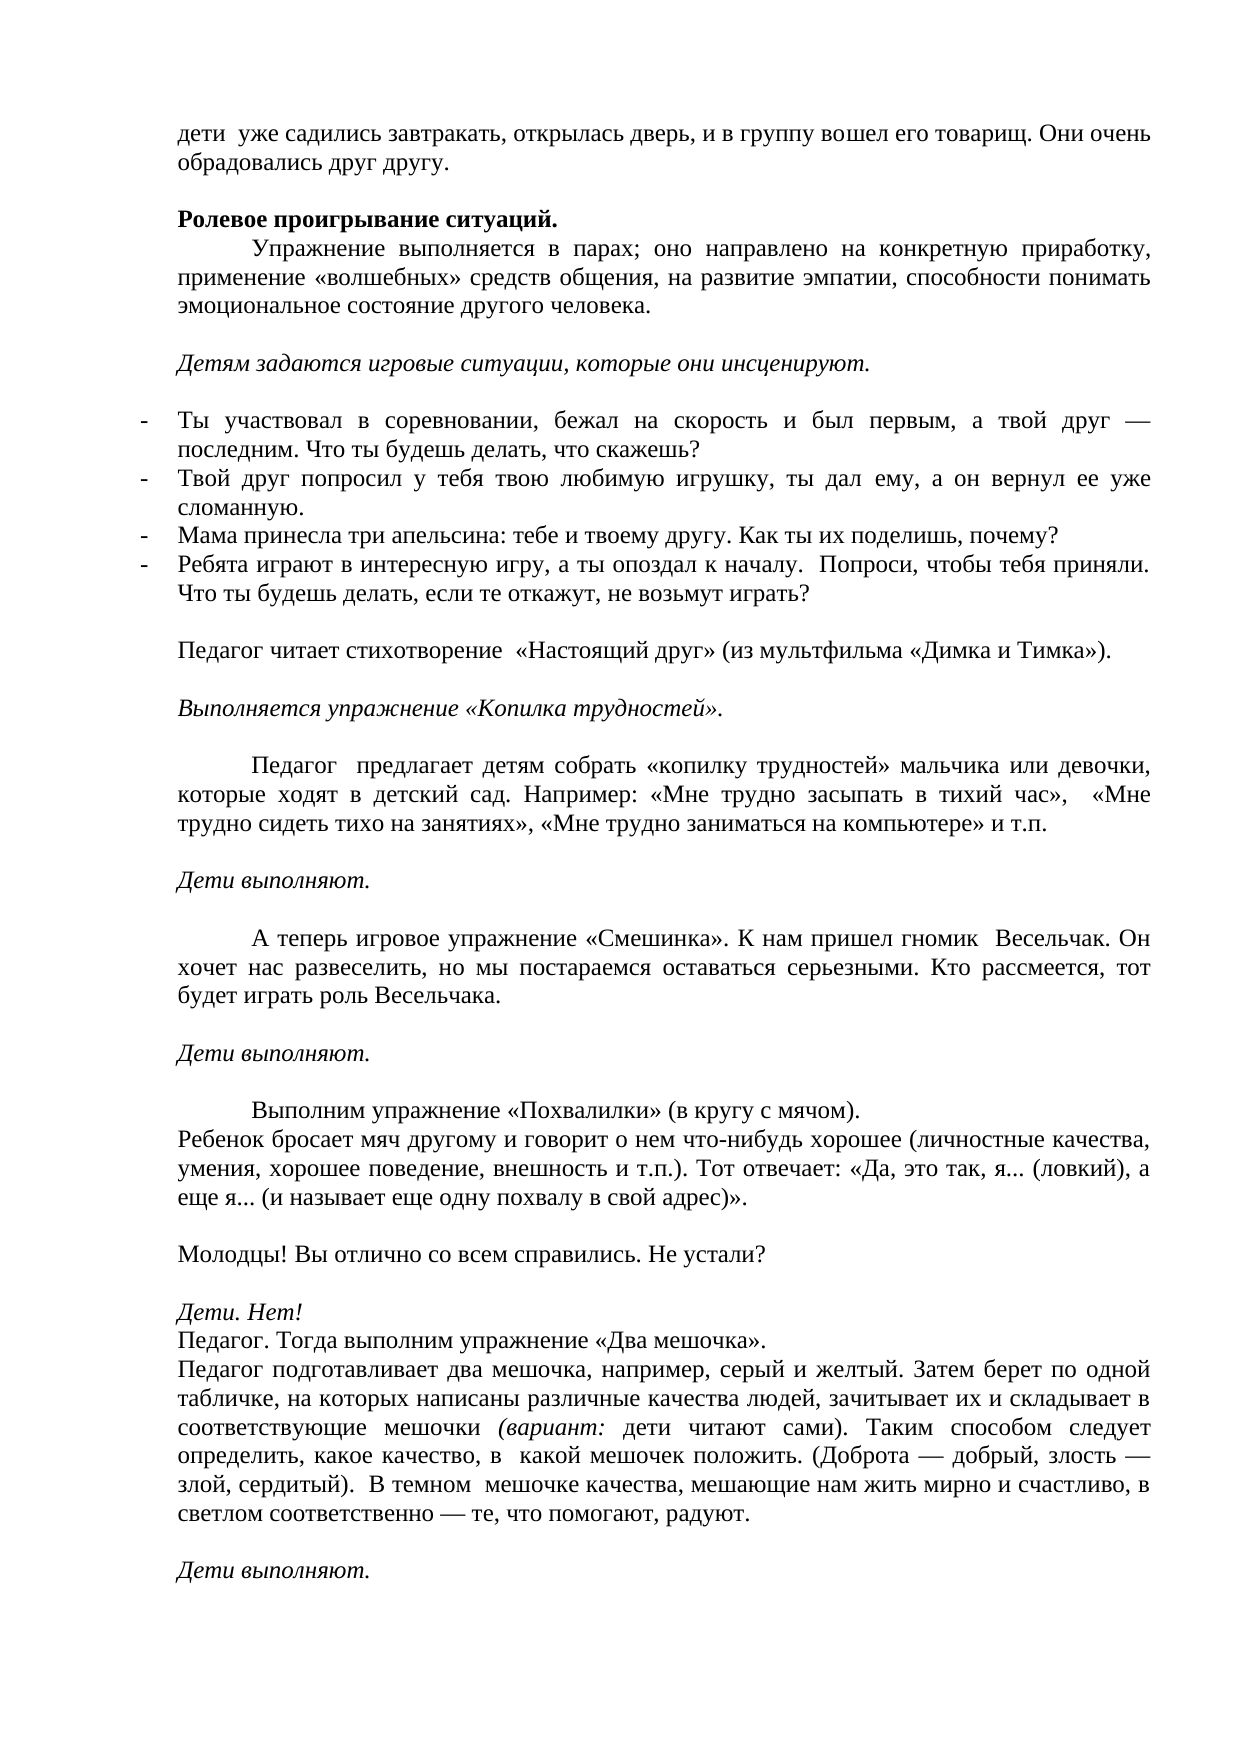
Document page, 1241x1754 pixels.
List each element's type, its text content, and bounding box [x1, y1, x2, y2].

text Педагог предлагает детям собрать «копилку трудностей» мальчика или девочки, которые ходят в детский сад. Например: «Мне трудно засыпать в тихий час», «Мне трудно сидеть тихо на занятиях», «Мне трудно заниматься на компьютере» и т.п. [177, 751, 1152, 837]
list Мама принесла три апельсина: тебе и твоему другу. Как ты их поделишь, почему? [140, 521, 1152, 549]
text Детям задаются игровые ситуации, которые они инсценируют. [177, 348, 1152, 377]
text Выполняется упражнение «Копилка трудностей». [177, 693, 1152, 722]
list Ребята играют в интересную игру, а ты опоздал к началу. Попроси, чтобы тебя приняли. Что ты будешь делать, если те откажут, не возьмут играть? [140, 549, 1152, 607]
text Ребенок бросает мяч другому и говорит о нем что-нибудь хорошее (личностные качества, умения, хорошее поведение, внешность и т.п.). Тот отвечает: «Да, это так, я... (ловкий), а еще я... (и называет еще одну похвалу в свой адрес)». [177, 1124, 1152, 1211]
text А теперь игровое упражнение «Смешинка». К нам пришел гномик Весельчак. Он хочет нас развеселить, но мы постараемся оставаться серьезными. Кто рассмеется, тот будет играть роль Весельчака. [177, 923, 1152, 1009]
text Ролевое проигрывание ситуаций. [177, 204, 1152, 233]
text Выполним упражнение «Похвалилки» (в кругу с мячом). [177, 1096, 1152, 1124]
text Дети выполняют. [177, 866, 1152, 894]
text Дети. Нет! [177, 1297, 1152, 1326]
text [177, 118, 1152, 176]
text Педагог подготавливает два мешочка, например, серый и желтый. Затем берет по одной табличке, на которых написаны различные качества людей, зачитывает их и складывает в соответствующие мешочки (вариант: дети читают сами). Таким способом следует определить, какое качество, в какой мешочек положить. (Доброта — добрый, злость — злой, сердитый). В темном мешочке качества, мешающие нам жить мирно и счастливо, в светлом соответственно — те, что помогают, радуют. [177, 1354, 1152, 1527]
text Дети выполняют. [177, 1556, 1152, 1584]
list Твой друг попросил у тебя твою любимую игрушку, ты дал ему, а он вернул ее уже сломанную. [140, 463, 1152, 521]
list Ты участвовал в соревновании, бежал на скорость и был первым, а твой друг — последним. Что ты будешь делать, что скажешь? [140, 406, 1152, 463]
text Дети выполняют. [177, 1038, 1152, 1067]
text Молодцы! Вы отлично со всем справились. Не устали? [177, 1239, 1152, 1268]
text Педагог читает стихотворение «Настоящий друг» (из мультфильма «Димка и Тимка»). [177, 636, 1152, 664]
text Упражнение выполняется в парах; оно направлено на конкретную приработку, применение «волшебных» средств общения, на развитие эмпатии, способности понимать эмоциональное состояние другого человека. [177, 233, 1152, 319]
text Педагог. Тогда выполним упражнение «Два мешочка». [177, 1326, 1152, 1354]
